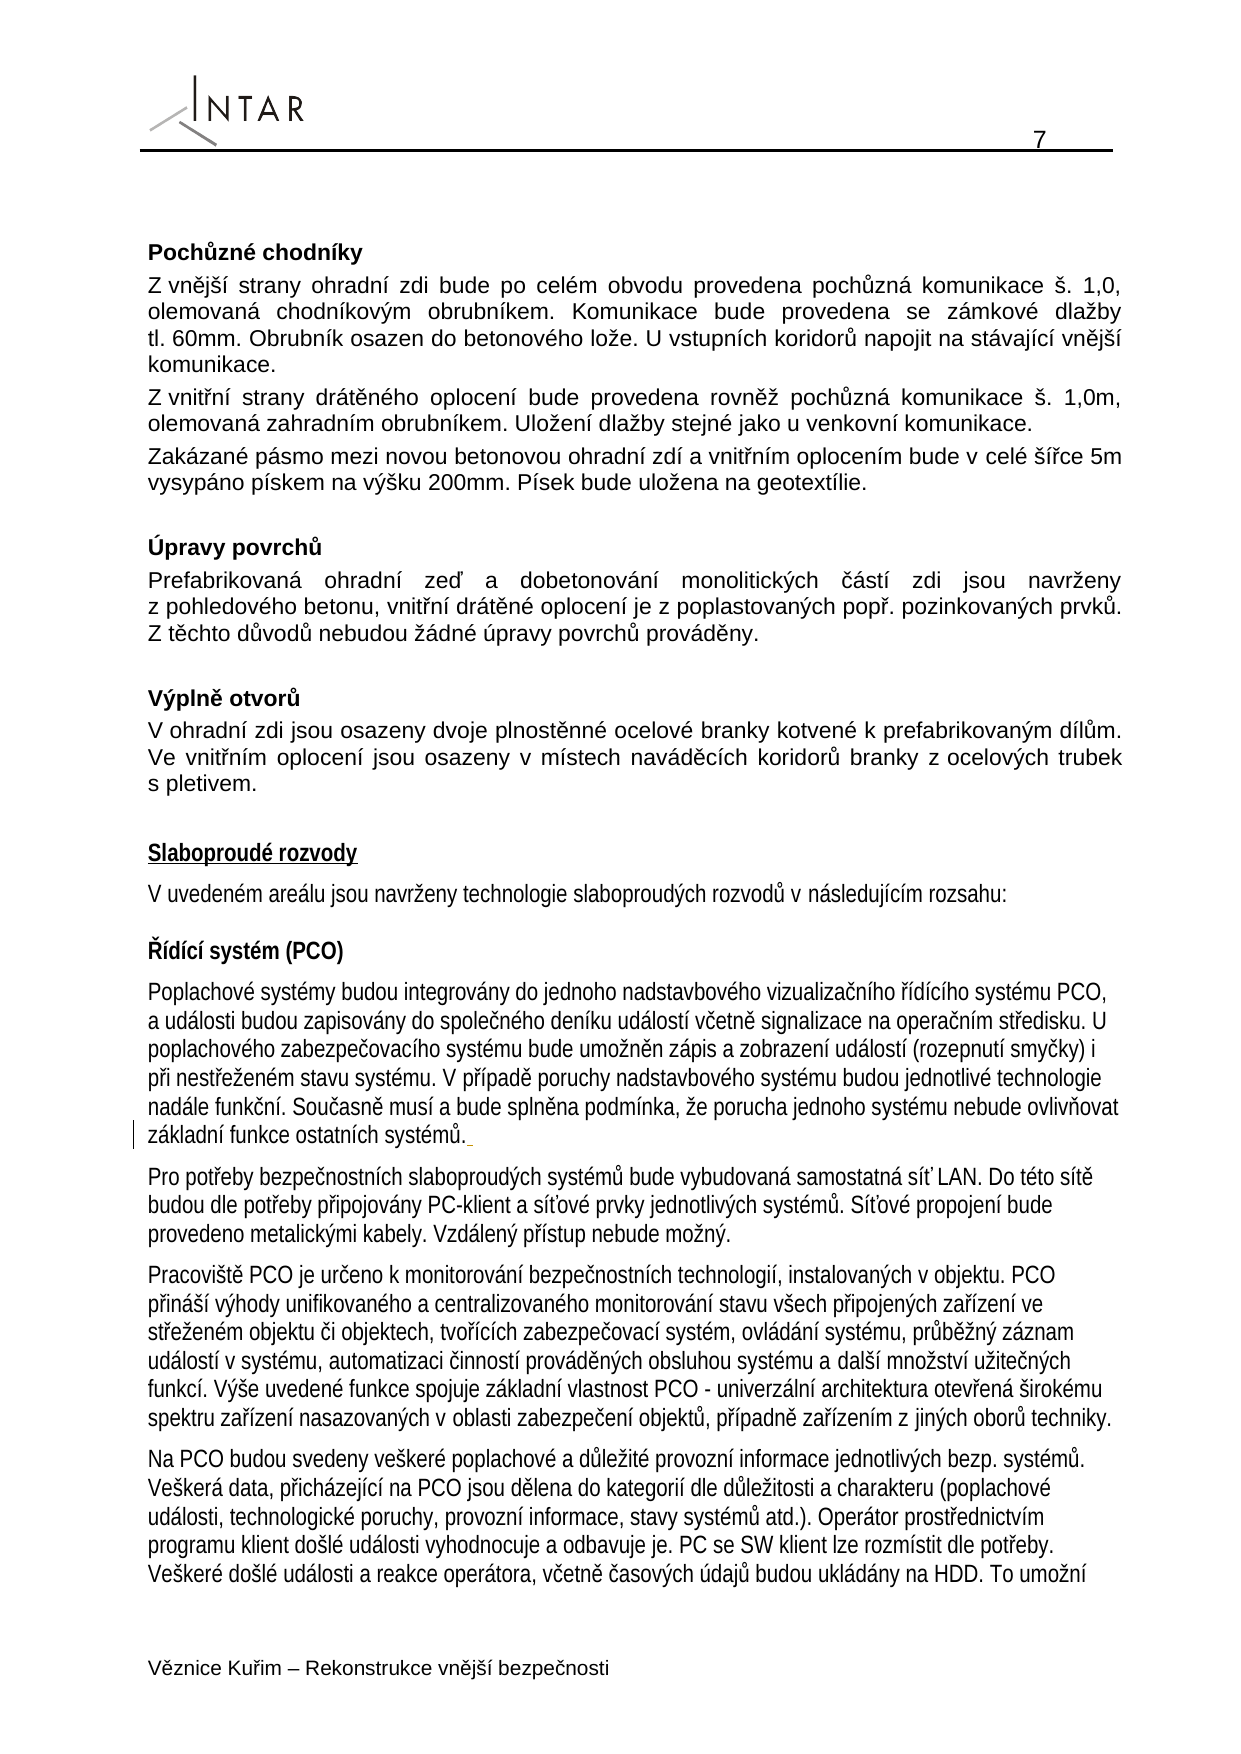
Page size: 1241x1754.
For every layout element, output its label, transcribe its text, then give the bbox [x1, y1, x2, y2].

text Řídící systém (PCO) [148, 936, 1122, 964]
text V ohradní zdi jsou osazeny dvoje plnostěnné ocelové branky kotvené k prefabrikovaným dílům. Ve vnitřním oplocení jsou osazeny v místech naváděcích koridorů branky z ocelových trubek s pletivem. [148, 717, 1122, 796]
text Prefabrikovaná ohradní zeď a dobetonování monolitických částí zdi jsou navrženy z pohledového betonu, vnitřní drátěné oplocení je z poplastovaných popř. pozinkovaných prvků. Z těchto důvodů nebudou žádné úpravy povrchů prováděny. [148, 567, 1122, 646]
text Z vnější strany ohradní zdi bude po celém obvodu provedena pochůzná komunikace š. 1,0, olemovaná chodníkovým obrubníkem. Komunikace bude provedena se zámkové dlažby tl. 60mm. Obrubník osazen do betonového lože. U vstupních koridorů napojit na stávající vnější komunikace. [148, 272, 1122, 377]
text Zakázané pásmo mezi novou betonovou ohradní zdí a vnitřním oplocením bude v celé šířce 5m vysypáno pískem na výšku 200mm. Písek bude uložena na geotextílie. [148, 443, 1122, 495]
text Pochůzné chodníky [148, 239, 1122, 266]
text Poplachové systémy budou integrovány do jednoho nadstavbového vizualizačního řídícího systému PCO, a události budou zapisovány do společného deníku událostí včetně signalizace na operačním středisku. U poplachového zabezpečovacího systému bude umožněn zápis a zobrazení událostí (rozepnutí smyčky) i při nestřeženém stavu systému. V případě poruchy nadstavbového systému budou jednotlivé technologie nadále funkční. Současně musí a bude splněna podmínka, že porucha jednoho systému nebude ovlivňovat základní funkce ostatních systémů. [148, 977, 1122, 1149]
text Pro potřeby bezpečnostních slaboproudých systémů bude vybudovaná samostatná síť LAN. Do této sítě budou dle potřeby připojovány PC-klient a síťové prvky jednotlivých systémů. Síťové propojení bude provedeno metalickými kabely. Vzdálený přístup nebude možný. [148, 1161, 1122, 1247]
text Pracoviště PCO je určeno k monitorování bezpečnostních technologií, instalovaných v objektu. PCO přináší výhody unifikovaného a centralizovaného monitorování stavu všech připojených zařízení ve střeženém objektu či objektech, tvořících zabezpečovací systém, ovládání systému, průběžný záznam událostí v systému, automatizaci činností prováděných obsluhou systému a další množství užitečných funkcí. Výše uvedené funkce spojuje základní vlastnost PCO - univerzální architektura otevřená širokému spektru zařízení nasazovaných v oblasti zabezpečení objektů, případně zařízením z jiných oborů techniky. [148, 1260, 1122, 1432]
text Z vnitřní strany drátěného oplocení bude provedena rovněž pochůzná komunikace š. 1,0m, olemovaná zahradním obrubníkem. Uložení dlažby stejné jako u venkovní komunikace. [148, 384, 1122, 436]
text Úpravy povrchů [148, 534, 1122, 561]
text Slaboproudé rozvody [148, 837, 1122, 866]
text V uvedeném areálu jsou navrženy technologie slaboproudých rozvodů v následujícím rozsahu: [148, 879, 1122, 907]
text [148, 1444, 1122, 1587]
text Výplně otvorů [148, 685, 1122, 711]
